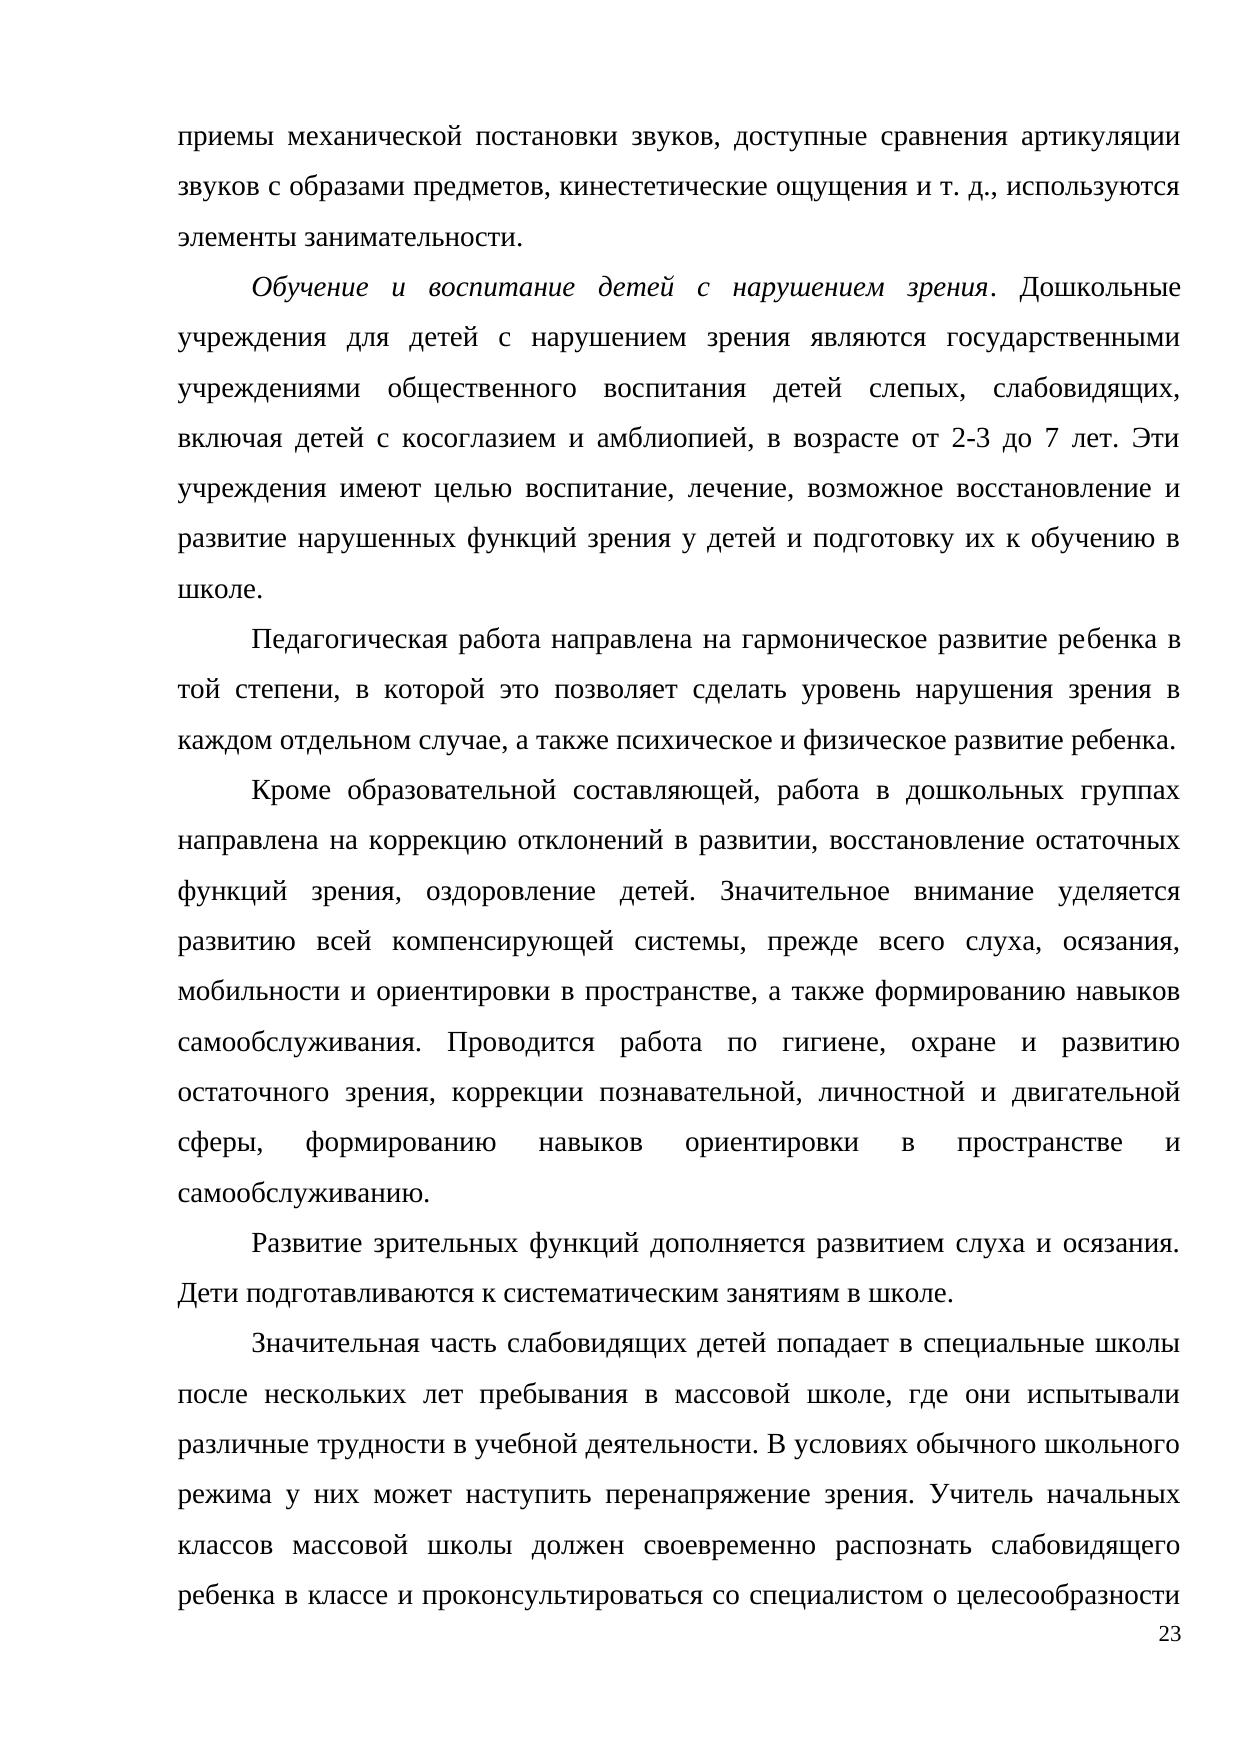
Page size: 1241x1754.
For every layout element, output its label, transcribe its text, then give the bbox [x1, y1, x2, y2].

text Педагогическая работа направлена на гармоническое развитие ре­бенка в той степени, в которой это позволяет сделать уровень нарушения зрения в каждом отдельном случае, а также психическое и физическое развитие ребенка. [177, 621, 1181, 755]
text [177, 1326, 1181, 1611]
text Развитие зрительных функций дополняется развитием слуха и осязания. Дети подготавливаются к систематическим занятиям в школе. [177, 1225, 1181, 1309]
text Кроме образовательной составляющей, работа в дошкольных группах направлена на коррекцию отклонений в развитии, восстановление остаточных функций зрения, оздоровление детей. Значительное внимание уделяется развитию всей компенсирующей системы, прежде всего слуха, осязания, мобильности и ориентировки в пространстве, а также формированию навыков самообслуживания. Проводится работа по гигиене, охране и развитию остаточного зрения, коррекции познавательной, личностной и двигательной сферы, формированию навыков ориентировки в пространстве и самообслуживанию. [177, 772, 1181, 1208]
text Обучение и воспитание детей с нарушением зрения. Дошкольные учреждения для детей с нарушением зрения являются государственными учреждениями общественного воспитания детей слепых, слабовидящих, включая детей с косоглазием и амблиопией, в возрасте от 2-3 до 7 лет. Эти учреждения имеют целью воспитание, лечение, возможное восстановление и развитие нарушенных функций зрения у детей и подготовку их к обучению в школе. [177, 269, 1181, 604]
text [177, 118, 1181, 252]
